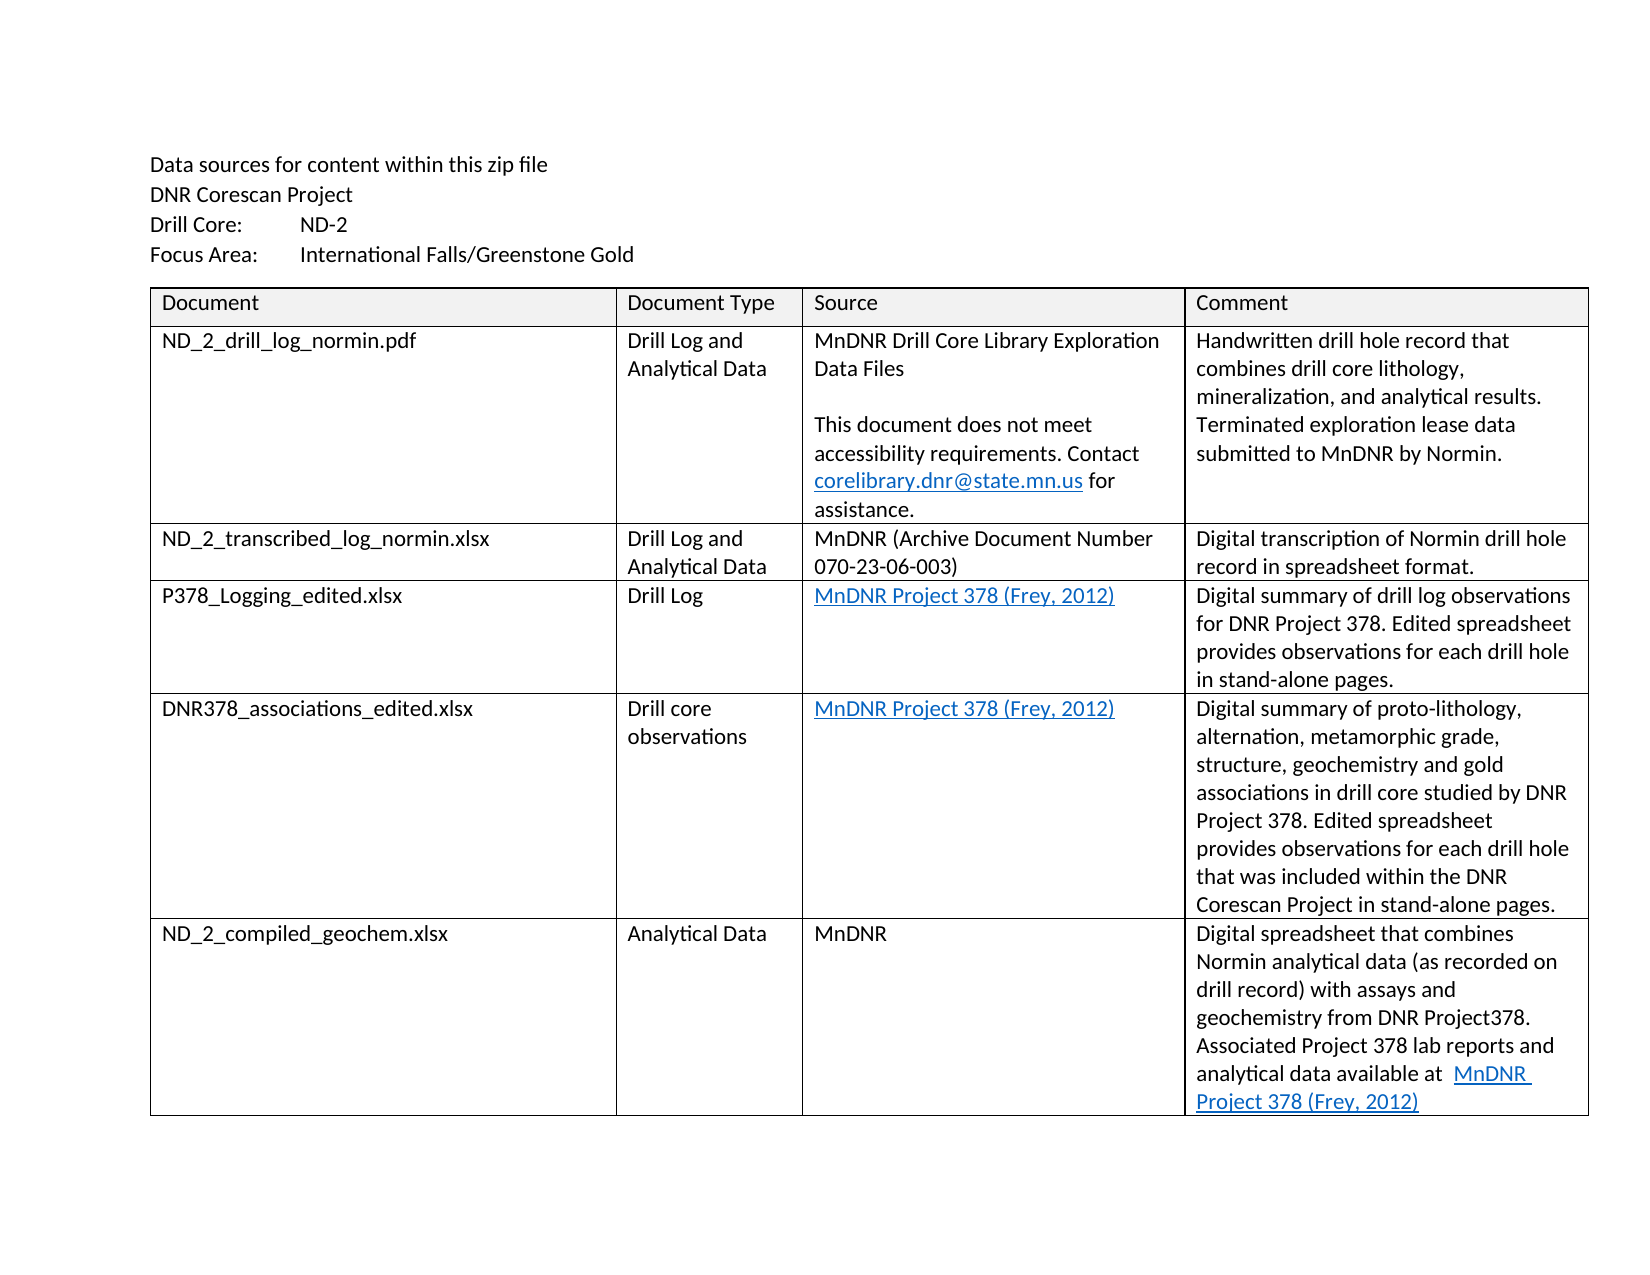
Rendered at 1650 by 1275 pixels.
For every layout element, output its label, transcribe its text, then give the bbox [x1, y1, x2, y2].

table_cell Handwritten drill hole record that combines drill core lithology, mineralization, and analytical results. Terminated exploration lease data submitted to MnDNR by Normin. [1186, 327, 1588, 523]
table_cell Digital summary of drill log observations for DNR Project 378. Edited spreadsheet provides observations for each drill hole in stand-alone pages. [1186, 581, 1588, 693]
table_cell DNR378_associations_edited.xlsx [151, 694, 616, 918]
table_cell Drill Log and Analytical Data [617, 327, 802, 523]
table_cell Analytical Data [617, 919, 802, 1115]
table_cell MnDNR Project 378 (Frey, 2012) [803, 581, 1184, 693]
table_cell ND_2_transcribed_log_normin.xlsx [151, 524, 616, 580]
table_header Comment [1186, 289, 1588, 326]
table_header Source [803, 289, 1184, 326]
text Data sources for content within this zip file DNR Corescan Project Drill Core: ND-2 Focus Area: International Falls/Greenstone Gold [150, 150, 1500, 269]
table_cell MnDNR Drill Core Library Exploration Data Files This document does not meet accessibility requirements. Contact corelibrary.dnr@state.mn.us for assistance. [803, 327, 1184, 523]
table_header Document Type [617, 289, 802, 326]
table_header Document [151, 289, 616, 326]
table_cell Drill Log [617, 581, 802, 693]
table_cell ND_2_drill_log_normin.pdf [151, 327, 616, 523]
table_cell Drill core observations [617, 694, 802, 918]
table_cell Digital transcription of Normin drill hole record in spreadsheet format. [1186, 524, 1588, 580]
table_cell P378_Logging_edited.xlsx [151, 581, 616, 693]
table_cell Digital spreadsheet that combines Normin analytical data (as recorded on drill record) with assays and geochemistry from DNR Project378. Associated Project 378 lab reports and analytical data available at MnDNR Project 378 (Frey, 2012) [1186, 919, 1588, 1115]
table_cell ND_2_compiled_geochem.xlsx [151, 919, 616, 1115]
table_cell MnDNR Project 378 (Frey, 2012) [803, 694, 1184, 918]
table_cell Drill Log and Analytical Data [617, 524, 802, 580]
table_cell MnDNR [803, 919, 1184, 1115]
table_cell Digital summary of proto-lithology, alternation, metamorphic grade, structure, geochemistry and gold associations in drill core studied by DNR Project 378. Edited spreadsheet provides observations for each drill hole that was included within the DNR Corescan Project in stand-alone pages. [1186, 694, 1588, 918]
table_cell MnDNR (Archive Document Number 070-23-06-003) [803, 524, 1184, 580]
